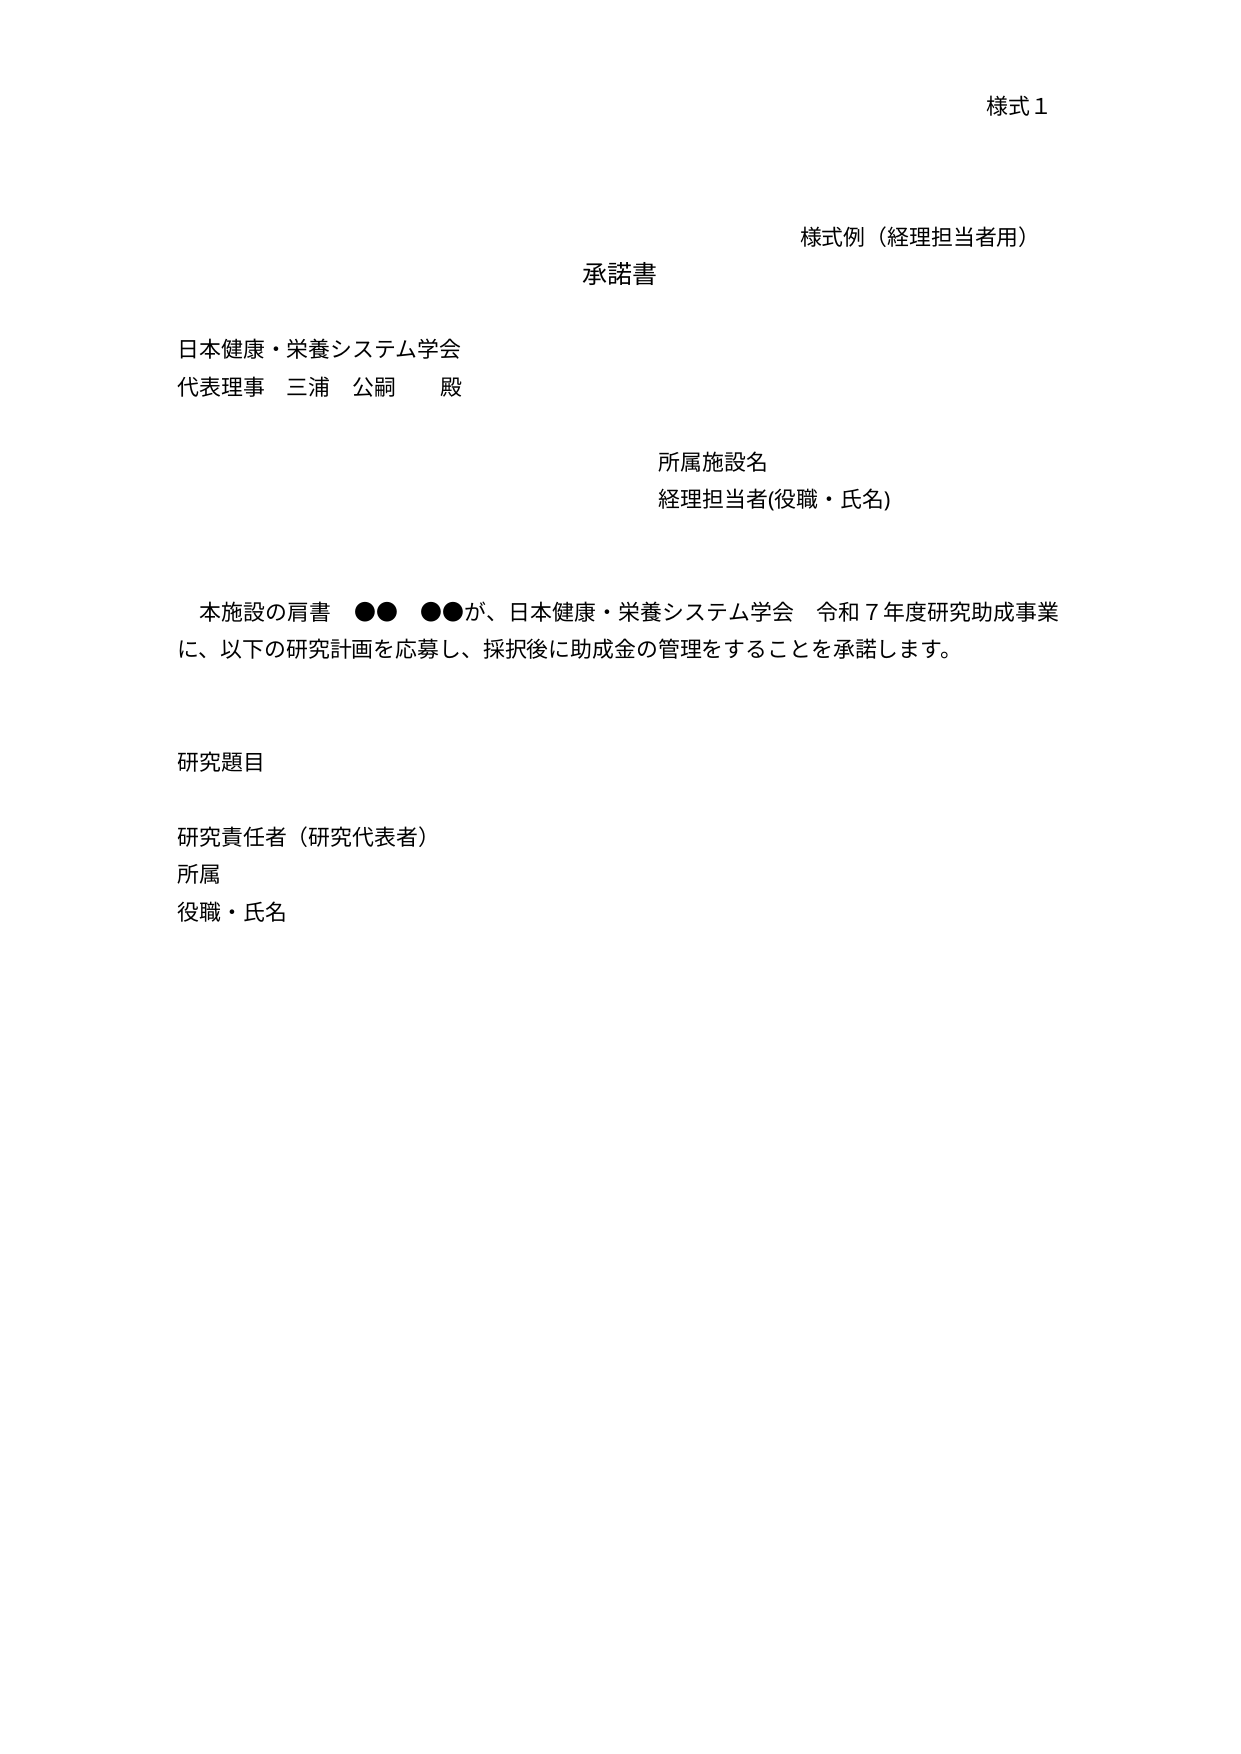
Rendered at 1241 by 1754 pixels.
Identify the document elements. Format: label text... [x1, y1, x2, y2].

text 所属 [177, 854, 1063, 892]
text 所属施設名 [177, 442, 1063, 479]
text 本施設の肩書 ●● ●●が、日本健康・栄養システム学会 令和７年度研究助成事業に、以下の研究計画を応募し、採択後に助成金の管理をすることを承諾します。 [177, 592, 1063, 667]
text 日本健康・栄養システム学会 [177, 329, 1063, 367]
text 研究題目 [177, 742, 1063, 779]
text 承諾書 [177, 254, 1063, 292]
text 研究責任者（研究代表者） [177, 817, 1063, 854]
text 様式例（経理担当者用） [177, 217, 1063, 254]
text 経理担当者(役職・氏名) [177, 479, 1063, 517]
text 役職・氏名 [177, 892, 1063, 929]
text 代表理事 三浦 公嗣 殿 [177, 367, 1063, 404]
